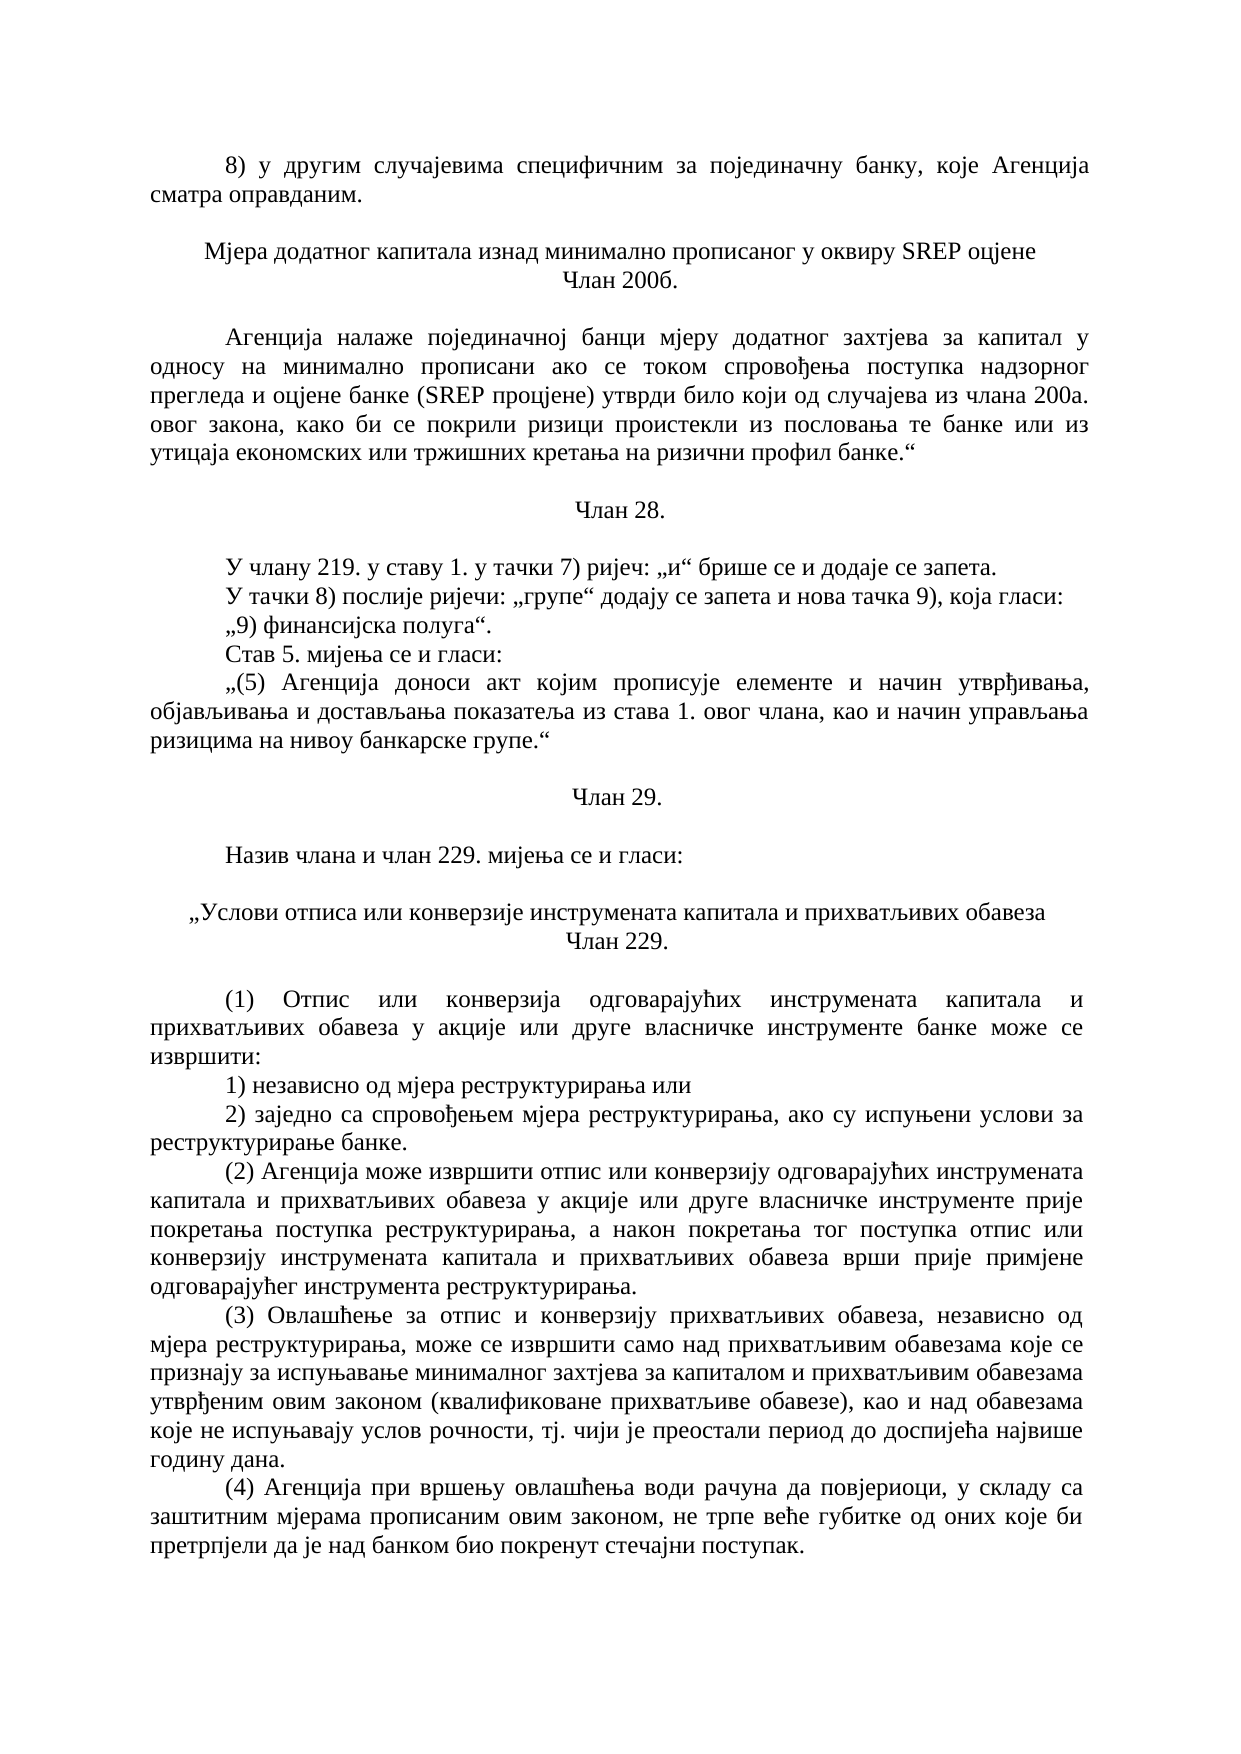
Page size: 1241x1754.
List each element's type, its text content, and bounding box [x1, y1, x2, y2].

text У члану 219. у ставу 1. у тачки 7) ријеч: „и“ брише се и додаје се запета. [150, 552, 1090, 581]
text Назив члана и члан 229. мијења се и гласи: [150, 840, 1084, 869]
text „9) финансијска полуга“. [150, 610, 1090, 639]
text (1) Отпис или конверзија одговарајућих инструмената капитала и прихватљивих обавеза у акције или друге власничке инструменте банке може се извршити: [150, 984, 1084, 1070]
text Став 5. мијења се и гласи: [150, 639, 1090, 667]
text (4) Агенција при вршењу овлашћења води рачуна да повјериоци, у складу са заштитним мјерама прописаним овим законом, не трпе веће губитке од оних које би претрпјели да је над банком био покренут стечајни поступак. [150, 1472, 1084, 1559]
text Члан 28. [150, 495, 1090, 524]
text (3) Овлашћење за отпис и конверзију прихватљивих обавеза, независно од мјера реструктурирања, може се извршити само над прихватљивим обавезама које се признају за испуњавање минималног захтјева за капиталом и прихватљивим обавезама утврђеним овим законом (квалификоване прихватљиве обавезе), као и над обавезама које не испуњавају услов рочности, тј. чији је преостали период до доспијећа највише годину дана. [150, 1300, 1084, 1472]
text Члан 200б. [150, 265, 1090, 294]
text Члан 229. [150, 926, 1084, 955]
text 1) независно од мјера реструктурирања или [150, 1070, 1084, 1099]
text Члан 29. [150, 782, 1084, 811]
text (2) Агенција може извршити отпис или конверзију одговарајућих инструмената капитала и прихватљивих обавеза у акције или друге власничке инструменте прије покретања поступка реструктурирања, а након покретања тог поступка отпис или конверзију инструмената капитала и прихватљивих обавеза врши прије примјене одговарајућег инструмента реструктурирања. [150, 1156, 1084, 1300]
text Мјера додатног капитала изнад минимално прописаног у оквиру SREP оцјене [150, 236, 1090, 265]
text 8) у другим случајевима специфичним за појединачну банку, које Агенција сматра оправданим. [150, 150, 1090, 207]
text „(5) Агенција доноси акт којим прописује елементе и начин утврђивања, објављивања и достављања показатеља из става 1. овог члана, као и начин управљања ризицима на нивоу банкарске групе.“ [150, 667, 1090, 754]
text 2) заједно са спровођењем мјера реструктурирања, ако су испуњени услови за реструктурирање банке. [150, 1099, 1084, 1156]
text У тачки 8) послије ријечи: „групе“ додају се запета и нова тачка 9), која гласи: [150, 581, 1090, 610]
text Агенција налаже појединачној банци мјеру додатног захтјева за капитал у односу на минимално прописани ако се током спровођења поступка надзорног прегледа и оцјене банке (SREP процјене) утврди било који од случајева из члана 200а. овог закона, како би се покрили ризици проистекли из пословања те банке или из утицаја економских или тржишних кретања на ризични профил банке.“ [150, 322, 1090, 466]
text „Услови отписа или конверзије инструмената капитала и прихватљивих обавеза [150, 897, 1084, 926]
